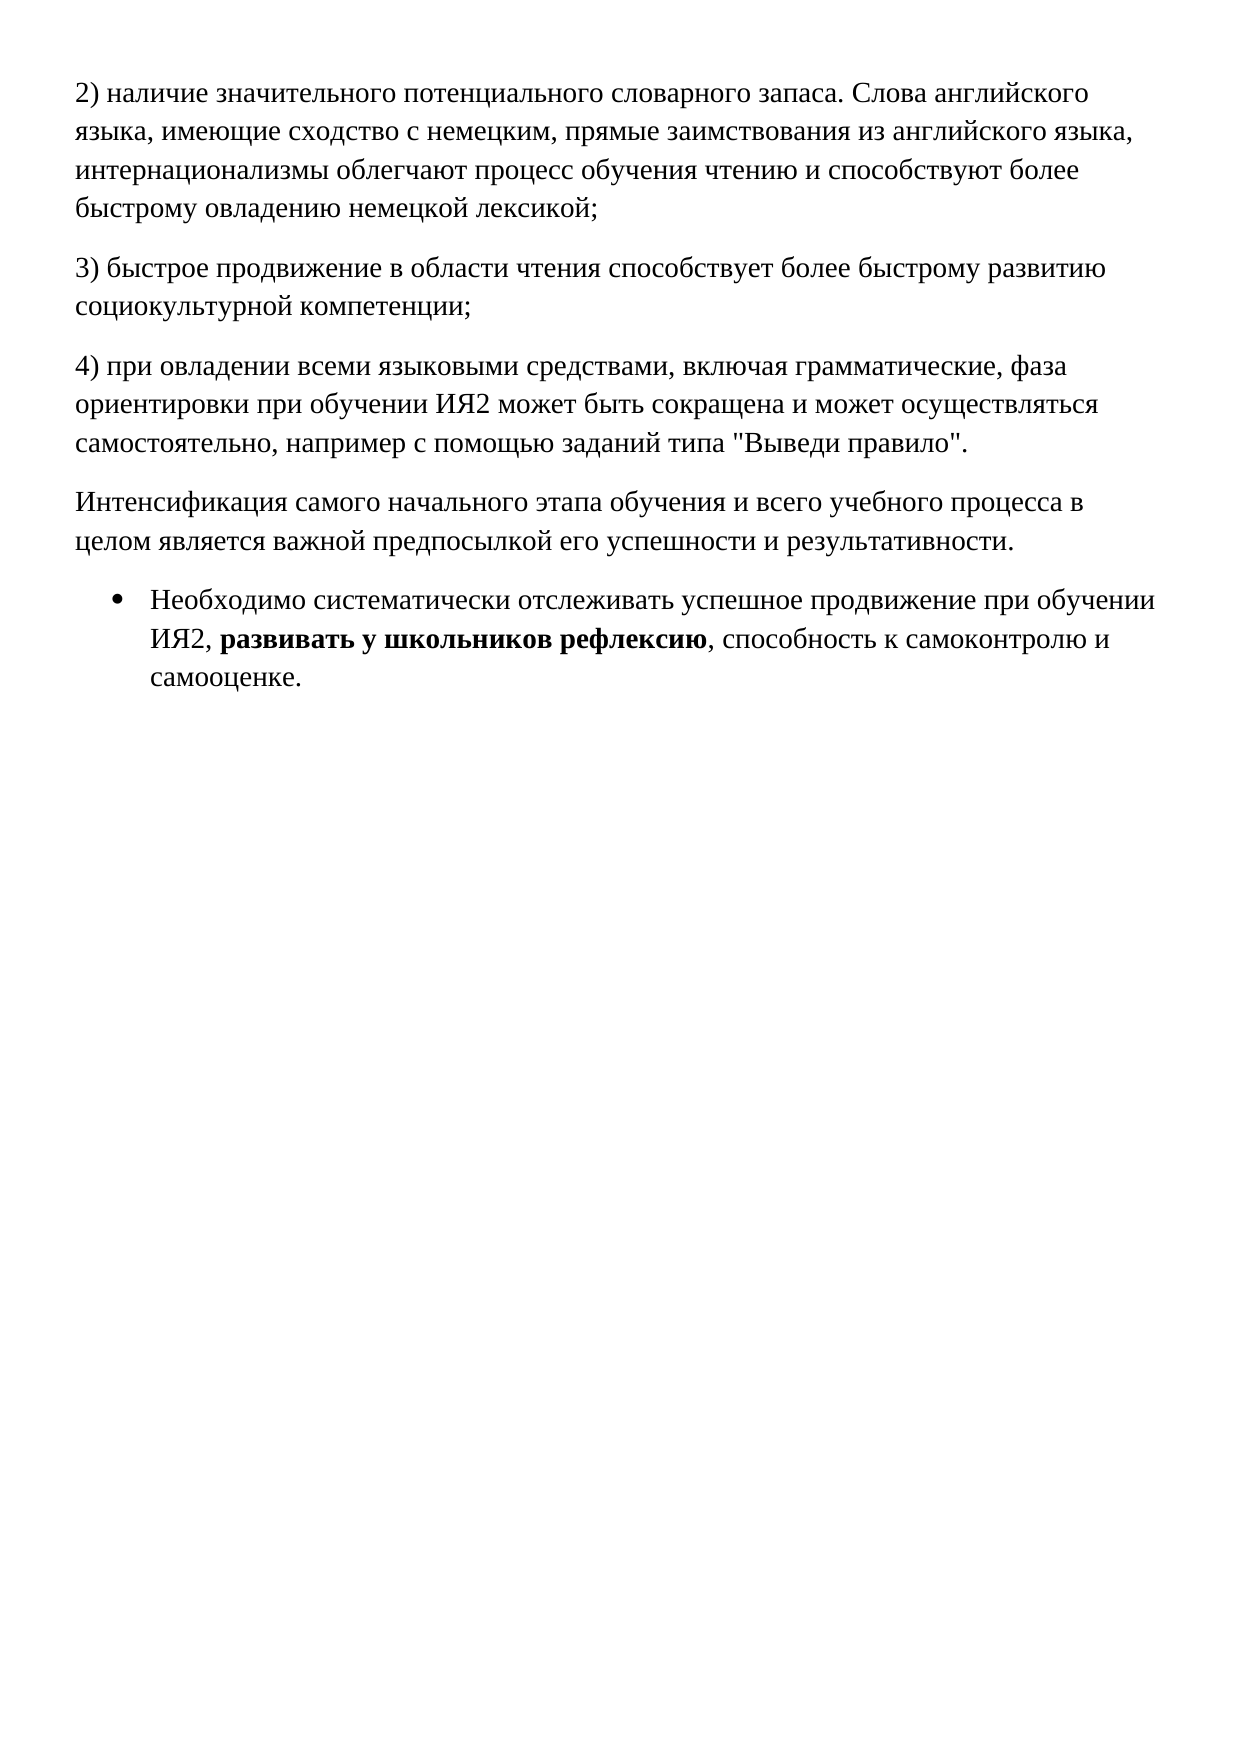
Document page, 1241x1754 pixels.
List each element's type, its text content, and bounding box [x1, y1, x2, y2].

list Необходимо систематически отслеживать успешное продвижение при обучении ИЯ2, развивать у школьников рефлексию, способность к самоконтролю и самооценке. [112, 582, 1165, 693]
text 2) наличие значительного потенциального словарного запаса. Слова английского языка, имеющие сходство с немецким, прямые заимствования из английского языка, интернационализмы облегчают процесс обучения чтению и способствуют более быстрому овладению немецкой лексикой; [75, 75, 1165, 224]
text 3) быстрое продвижение в области чтения способствует более быстрому развитию социокультурной компетенции; [75, 250, 1165, 322]
text 4) при овладении всеми языковыми средствами, включая грамматические, фаза ориентировки при обучении ИЯ2 может быть сокращена и может осуществляться самостоятельно, например с помощью заданий типа "Выведи правило". [75, 348, 1165, 458]
text Интенсификация самого начального этапа обучения и всего учебного процесса в целом является важной предпосылкой его успешности и результативности. [75, 484, 1165, 556]
